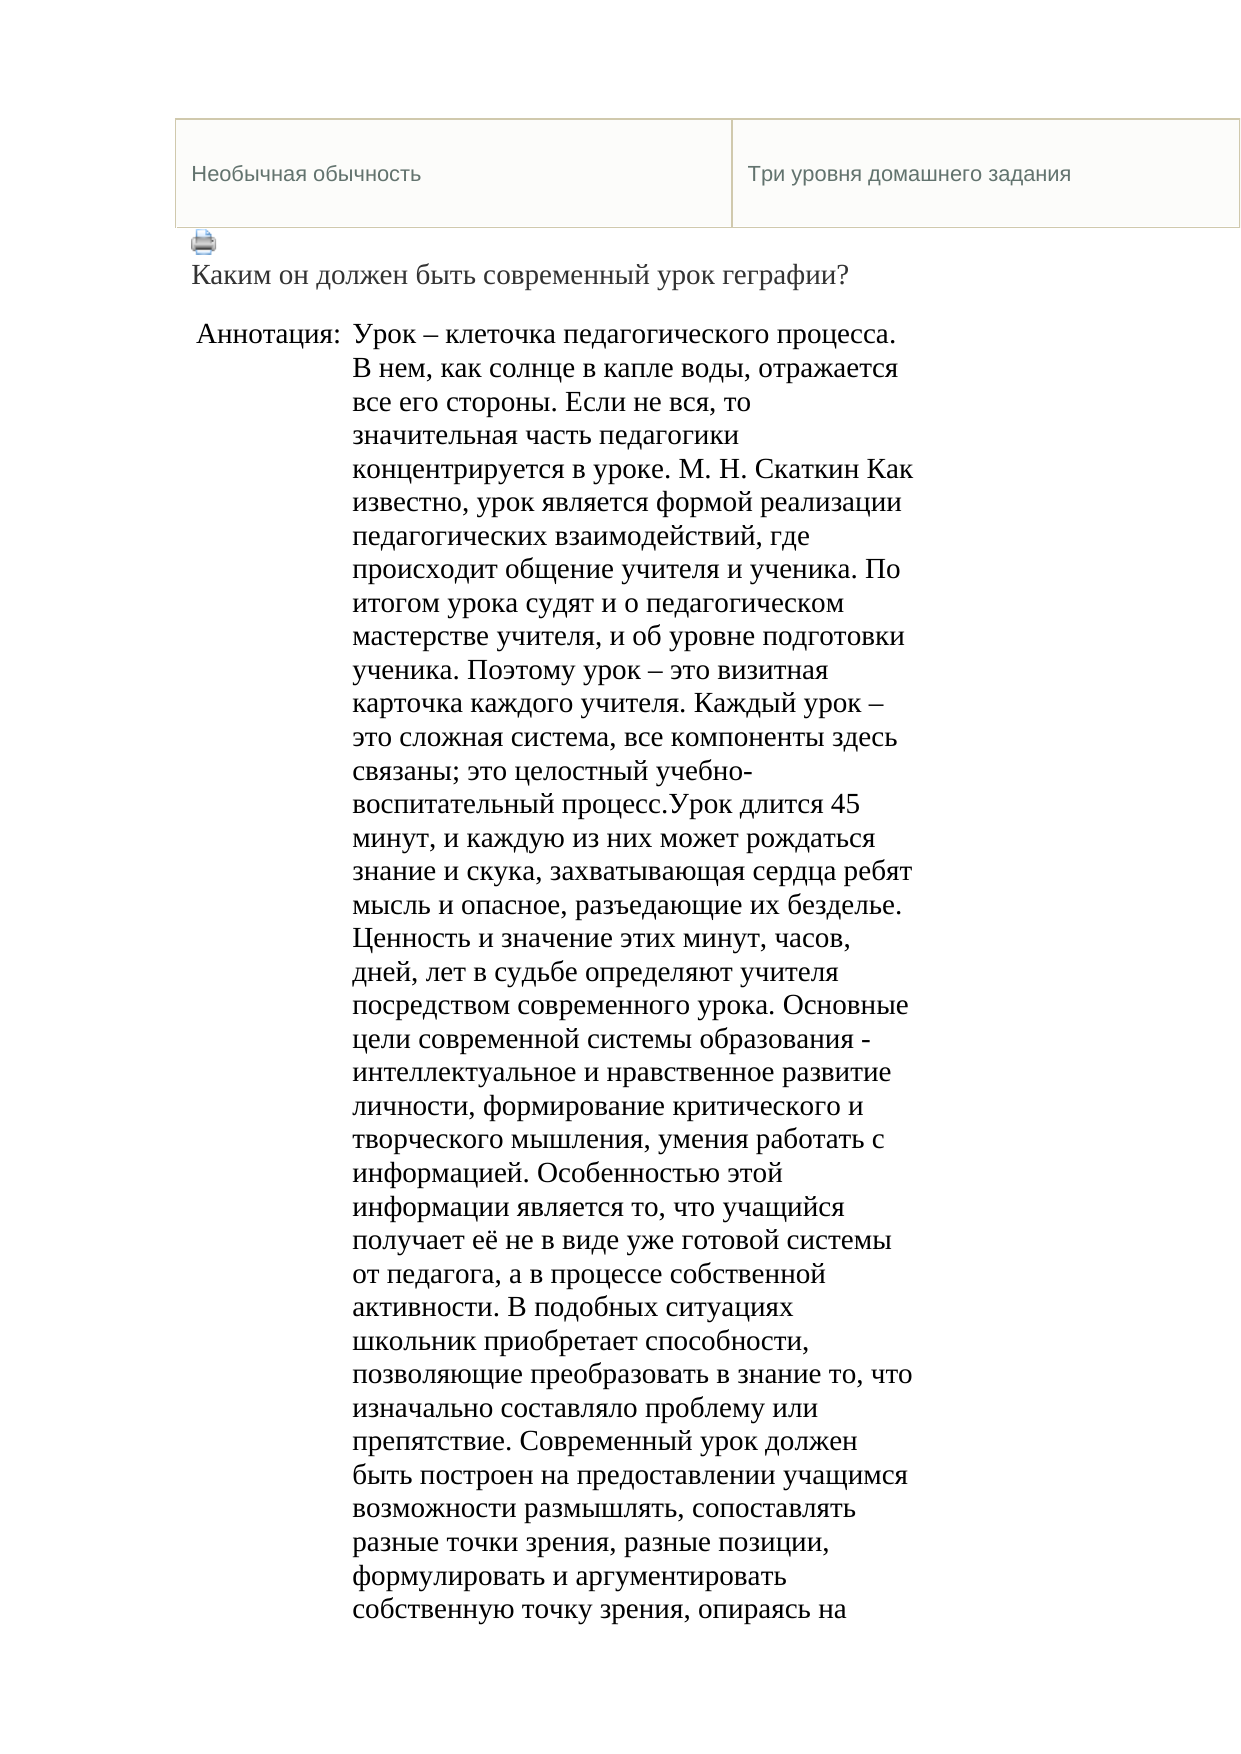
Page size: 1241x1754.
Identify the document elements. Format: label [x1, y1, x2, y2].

table_cell [191, 228, 1240, 1631]
table_header [176, 120, 731, 226]
picture [191, 229, 217, 255]
table_header [733, 120, 1239, 226]
